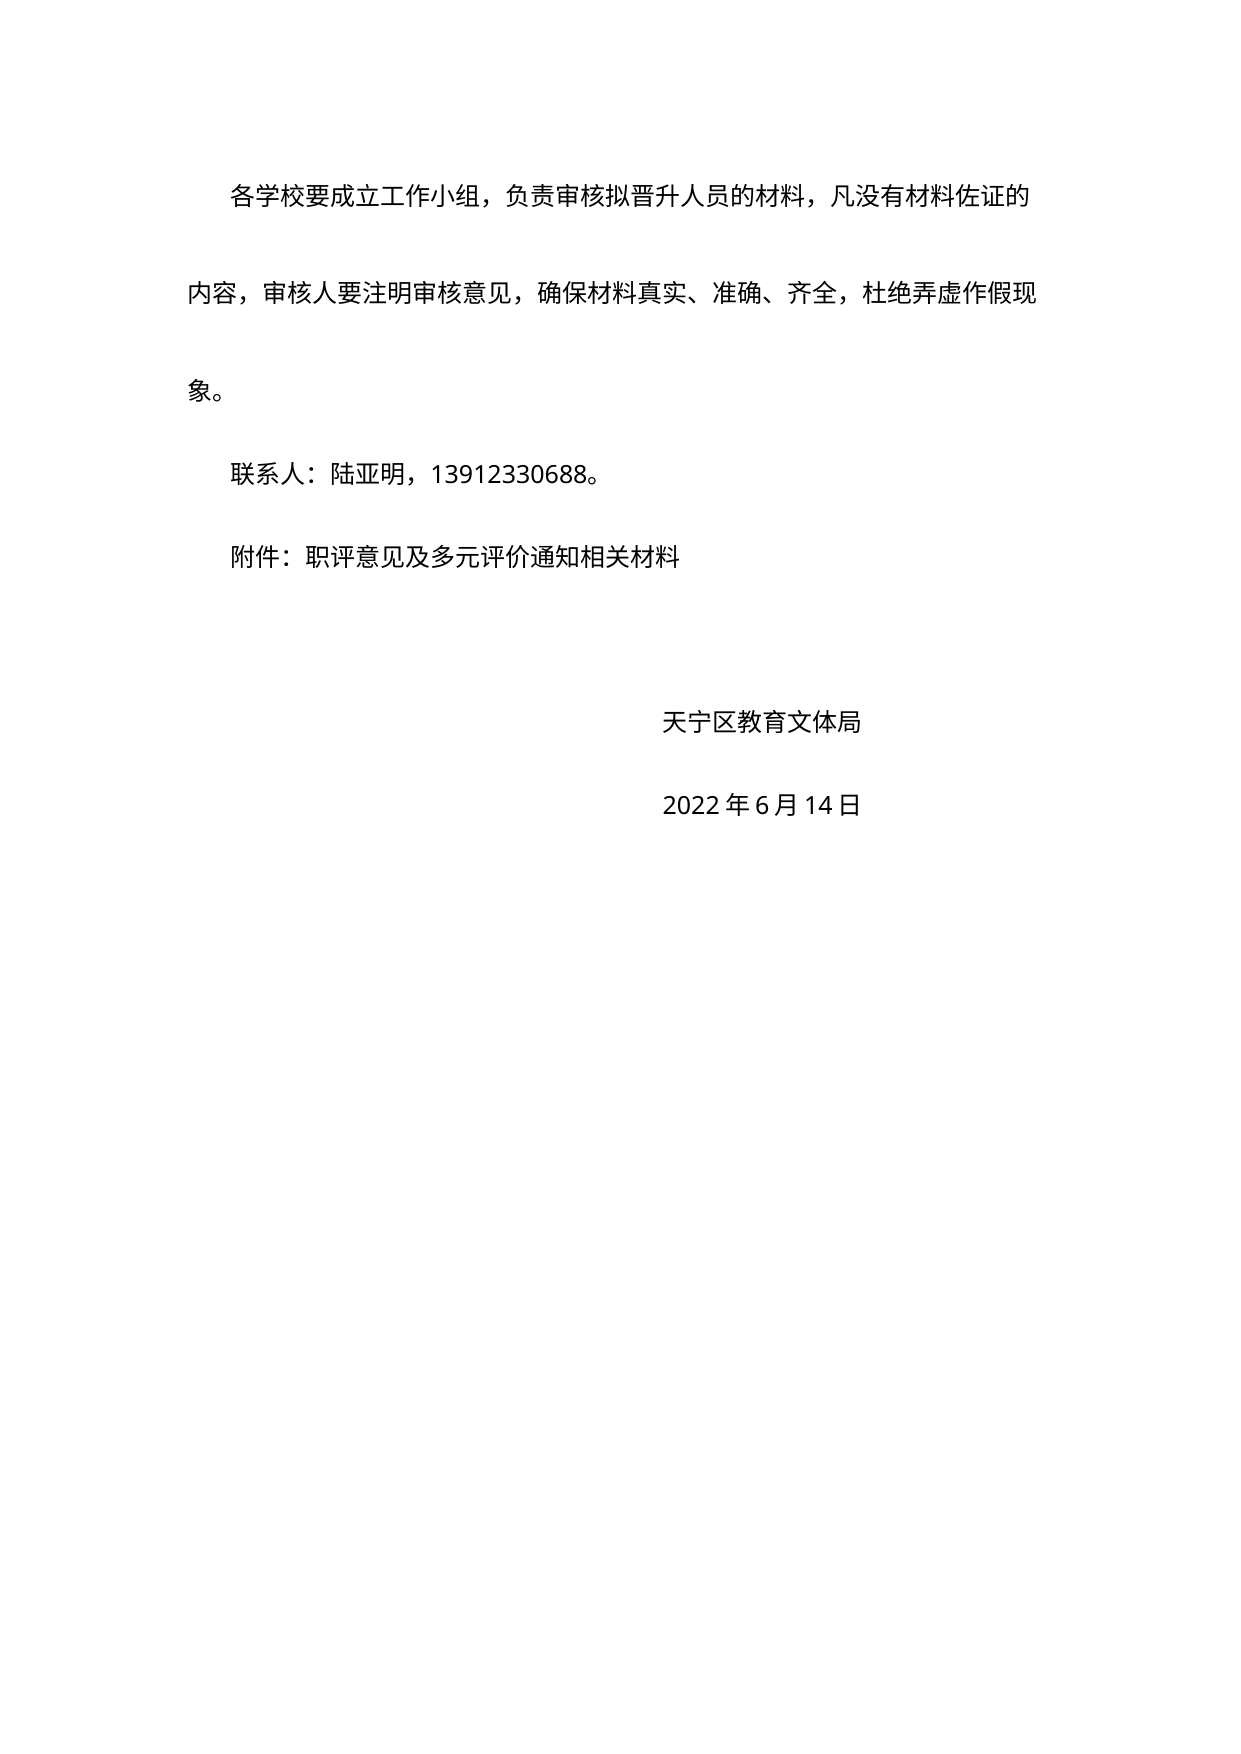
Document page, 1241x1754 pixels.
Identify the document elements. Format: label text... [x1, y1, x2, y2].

text 2022年6月14日 [187, 771, 1053, 836]
text 天宁区教育文体局 [187, 688, 1053, 753]
text 附件：职评意见及多元评价通知相关材料 [187, 523, 1053, 588]
text 联系人：陆亚明，13912330688。 [187, 440, 1053, 505]
text 各学校要成立工作小组，负责审核拟晋升人员的材料，凡没有材料佐证的内容，审核人要注明审核意见，确保材料真实、准确、齐全，杜绝弄虚作假现象。 [187, 162, 1053, 422]
